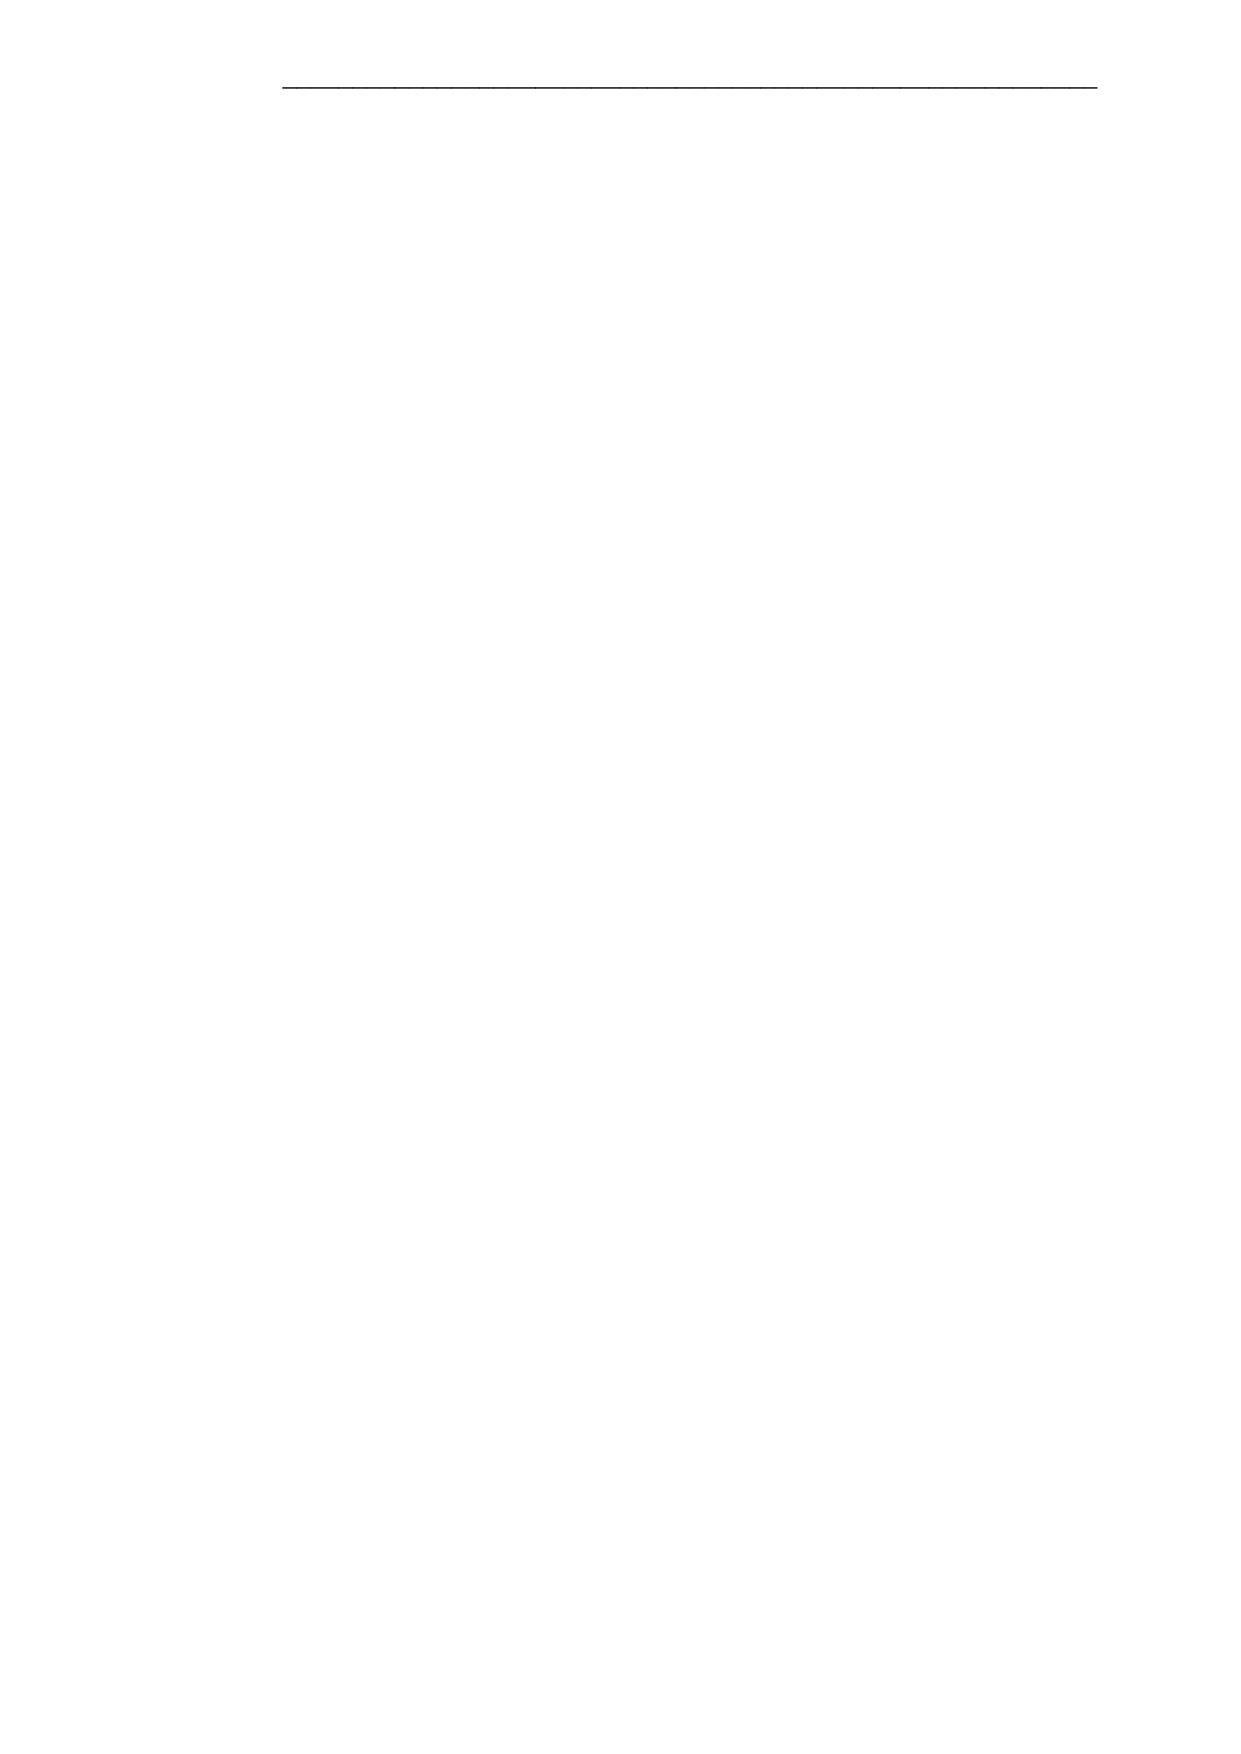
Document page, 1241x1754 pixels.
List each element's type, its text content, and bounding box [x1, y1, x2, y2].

text __________________________________________________________ [177, 59, 1181, 91]
